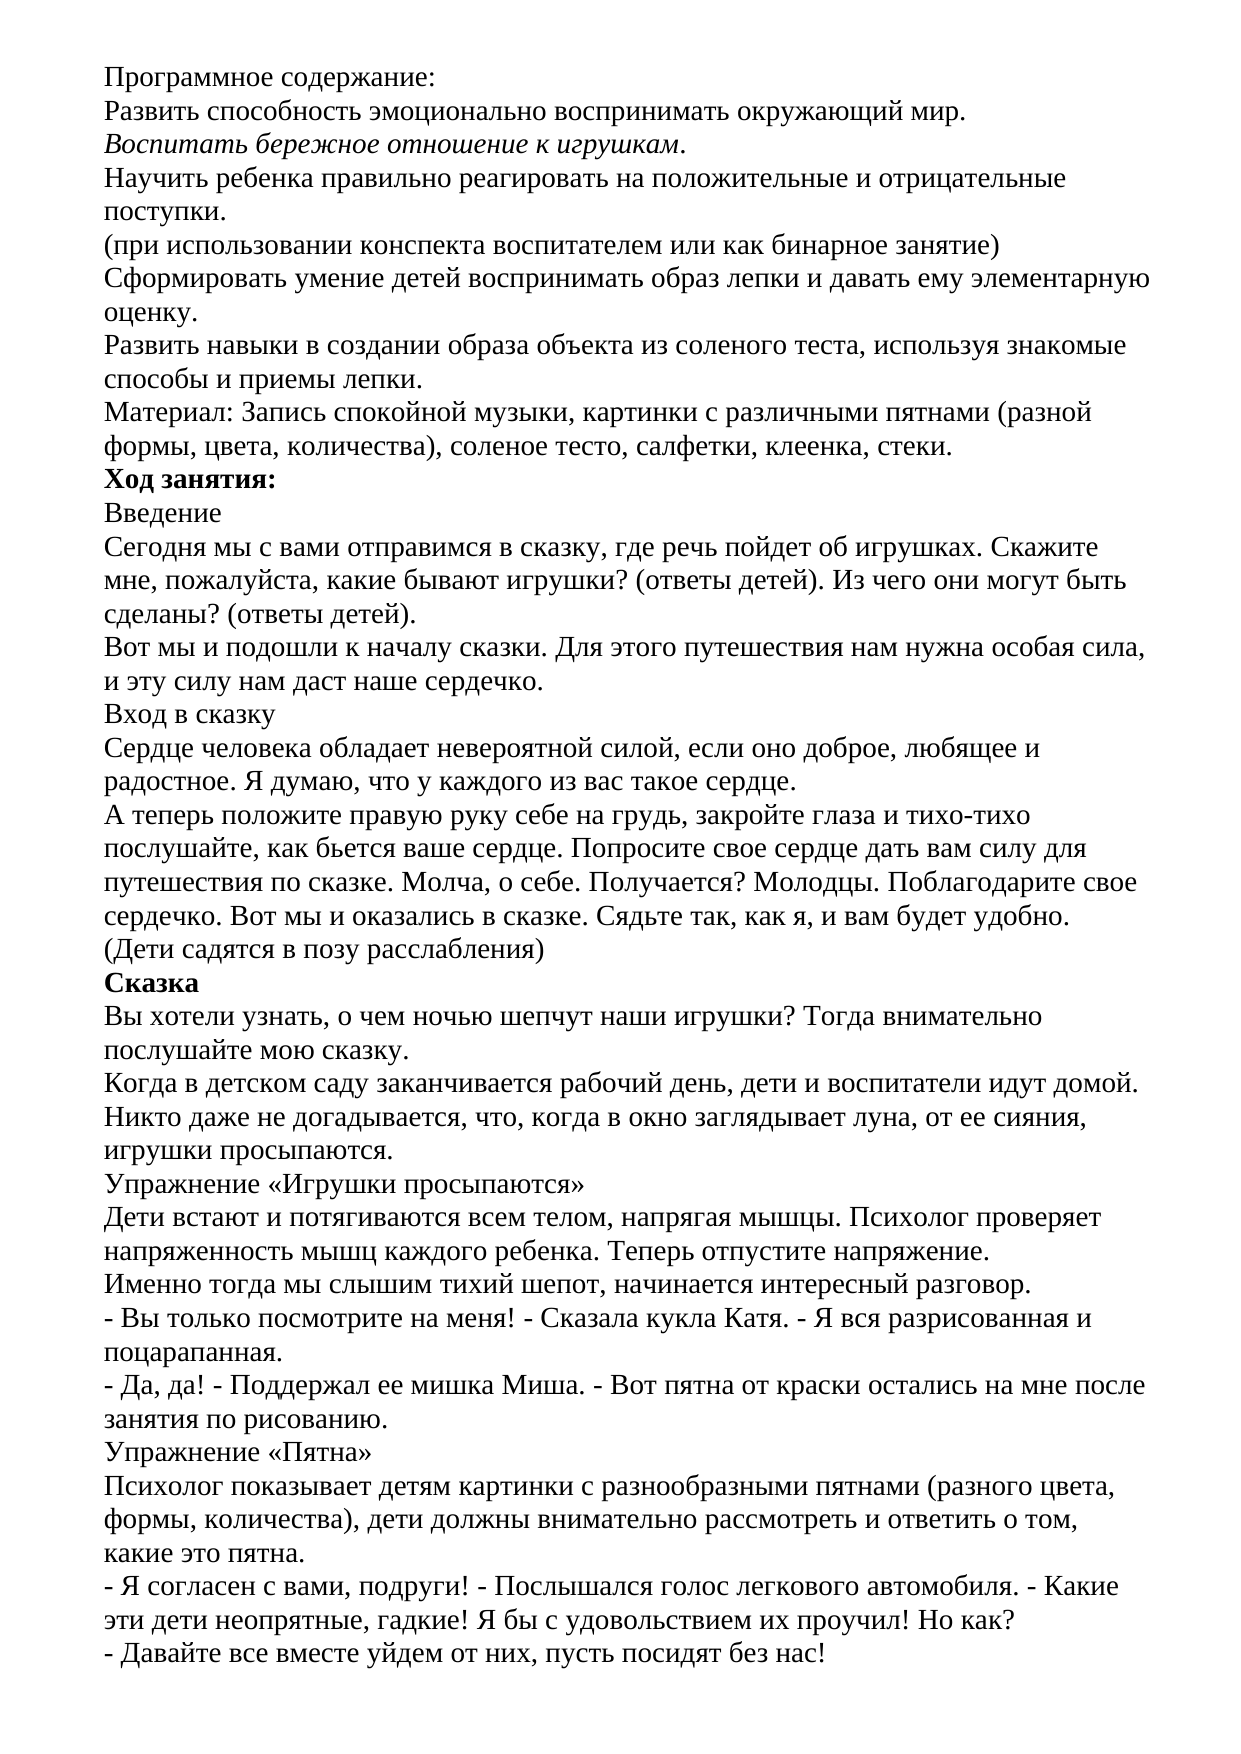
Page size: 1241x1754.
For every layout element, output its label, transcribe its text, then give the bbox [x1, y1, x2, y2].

text Именно тогда мы слышим тихий шепот, начинается интересный разговор. [103, 1267, 1152, 1300]
text (при использовании конспекта воспитателем или как бинарное занятие) [103, 227, 1152, 260]
text Упражнение «Игрушки просыпаются» [103, 1166, 1152, 1199]
text Сегодня мы с вами отправимся в сказку, где речь пойдет об игрушках. Скажите мне, пожалуйста, какие бывают игрушки? (ответы детей). Из чего они могут быть сделаны? (ответы детей). [103, 529, 1152, 629]
text - Давайте все вместе уйдем от них, пусть посидят без нас! [103, 1636, 1152, 1669]
text Сформировать умение детей воспринимать образ лепки и давать ему элементарную оценку. [103, 260, 1152, 327]
text Вы хотели узнать, о чем ночью шепчут наши игрушки? Тогда внимательно послушайте мою сказку. [103, 998, 1152, 1065]
text Введение [103, 495, 1152, 529]
text Сердце человека обладает невероятной силой, если оно доброе, любящее и радостное. Я думаю, что у каждого из вас такое сердце. [103, 730, 1152, 797]
text - Вы только посмотрите на меня! - Сказала кукла Катя. - Я вся разрисованная и поцарапанная. [103, 1300, 1152, 1367]
text Развить способность эмоционально воспринимать окружающий мир. [103, 93, 1152, 126]
text - Да, да! - Поддержал ее мишка Миша. - Вот пятна от краски остались на мне после занятия по рисованию. [103, 1367, 1152, 1434]
text Психолог показывает детям картинки с разнообразными пятнами (разного цвета, формы, количества), дети должны внимательно рассмотреть и ответить о том, какие это пятна. [103, 1468, 1152, 1568]
text Ход занятия: [103, 462, 1152, 495]
text - Я согласен с вами, подруги! - Послышался голос легкового автомобиля. - Какие эти дети неопрятные, гадкие! Я бы с удовольствием их проучил! Но как? [103, 1568, 1152, 1636]
text Вход в сказку [103, 696, 1152, 730]
text Когда в детском саду заканчивается рабочий день, дети и воспитатели идут домой. Никто даже не догадывается, что, когда в окно заглядывает луна, от ее сияния, игрушки просыпаются. [103, 1065, 1152, 1166]
text Упражнение «Пятна» [103, 1434, 1152, 1468]
text Программное содержание: [103, 59, 1152, 93]
text А теперь положите правую руку себе на грудь, закройте глаза и тихо-тихо послушайте, как бьется ваше сердце. Попросите свое сердце дать вам силу для путешествия по сказке. Молча, о себе. Получается? Молодцы. Поблагодарите свое сердечко. Вот мы и оказались в сказке. Сядьте так, как я, и вам будет удобно. [103, 797, 1152, 931]
text Научить ребенка правильно реагировать на положительные и отрицательные поступки. [103, 160, 1152, 227]
text Материал: Запись спокойной музыки, картинки с различными пятнами (разной формы, цвета, количества), соленое тесто, салфетки, клеенка, стеки. [103, 394, 1152, 462]
text Воспитать бережное отношение к игрушкам. [103, 126, 1152, 160]
text (Дети садятся в позу расслабления) [103, 931, 1152, 965]
text Дети встают и потягиваются всем телом, напрягая мышцы. Психолог проверяет напряженность мышц каждого ребенка. Теперь отпустите напряжение. [103, 1199, 1152, 1267]
text Развить навыки в создании образа объекта из соленого теста, используя знакомые способы и приемы лепки. [103, 327, 1152, 394]
text Вот мы и подошли к началу сказки. Для этого путешествия нам нужна особая сила, и эту силу нам даст наше сердечко. [103, 629, 1152, 696]
text Сказка [103, 965, 1152, 998]
